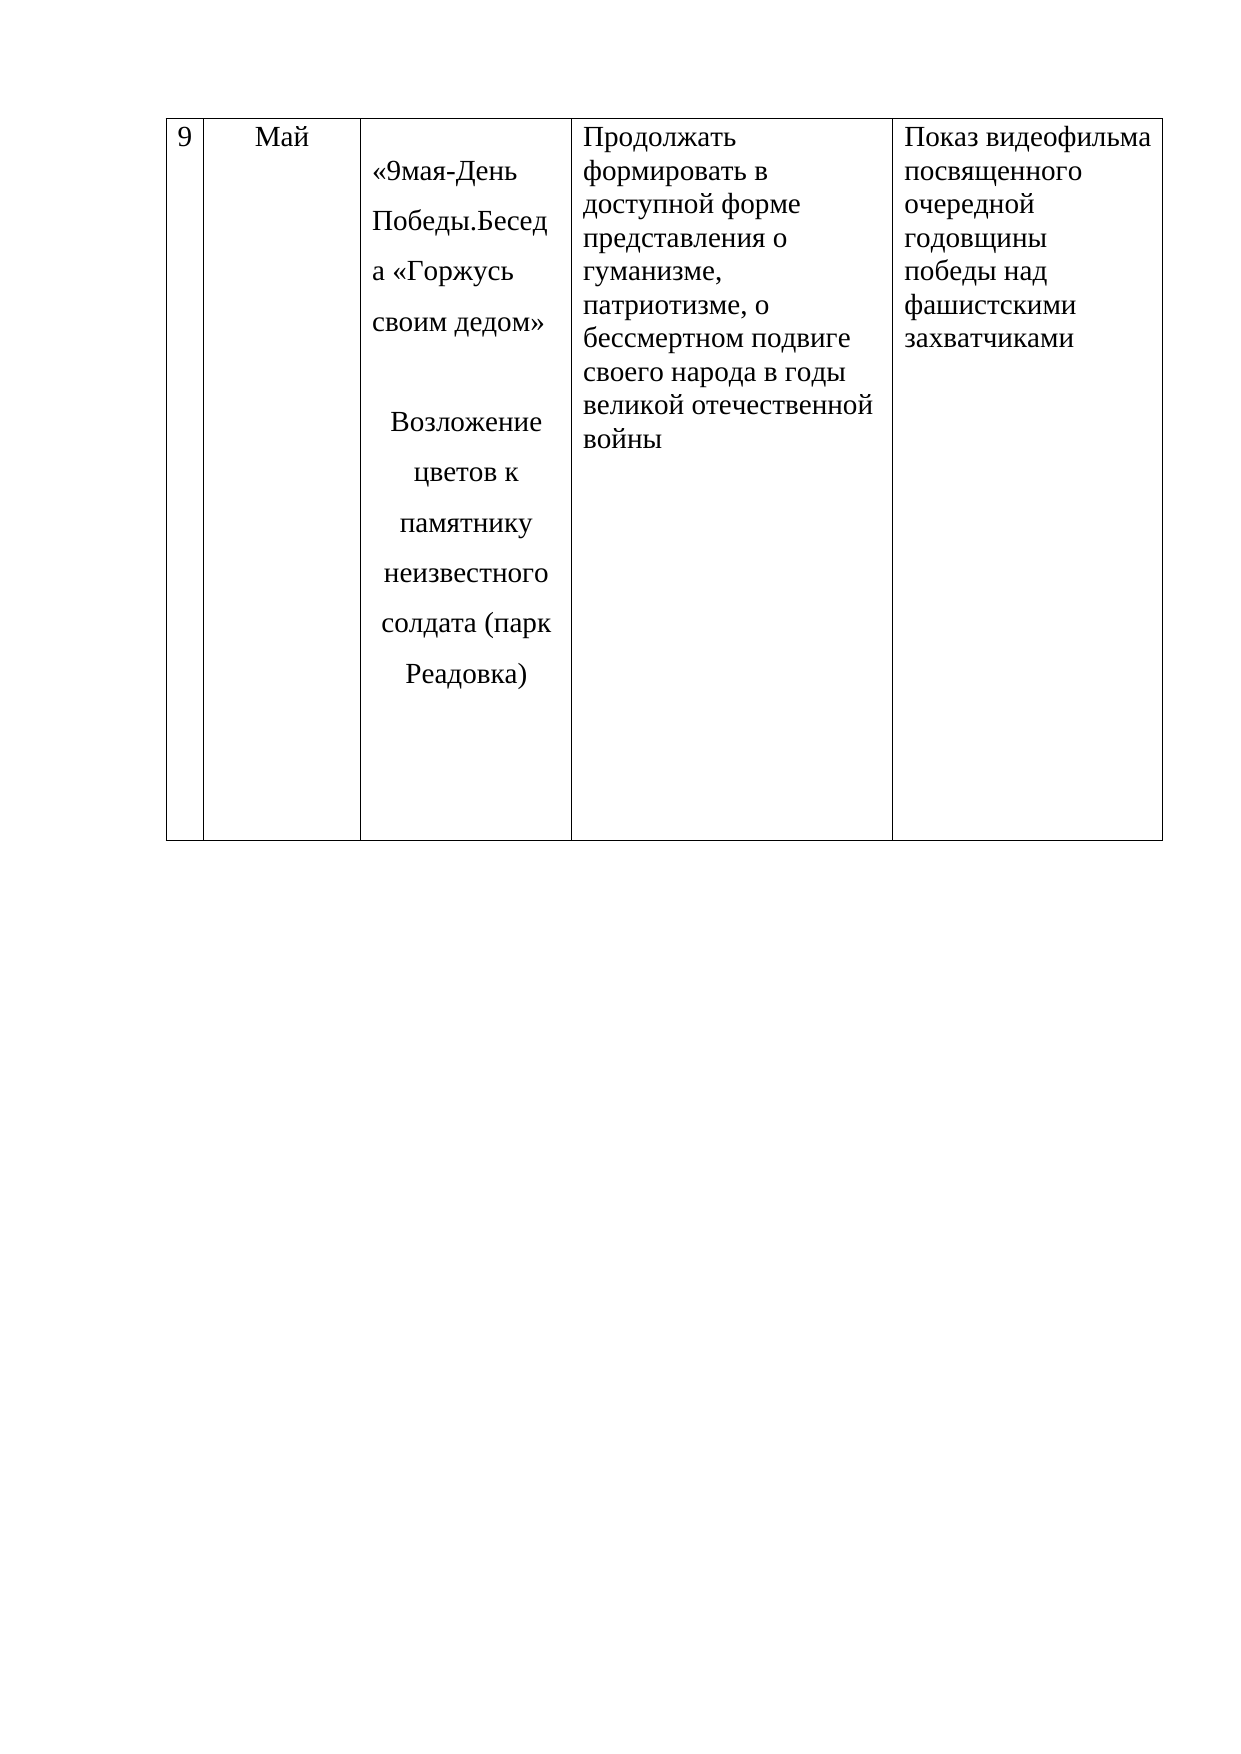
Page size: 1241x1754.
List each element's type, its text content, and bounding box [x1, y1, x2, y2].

table_header 9 [167, 119, 203, 840]
table_header «9мая-День Победы.Беседа «Горжусь своим дедом» Возложение цветов к памятнику неизвестного солдата (парк Реадовка) [361, 119, 571, 840]
table_header Май [204, 119, 360, 840]
table_header Продолжать формировать в доступной форме представления о гуманизме, патриотизме, о бессмертном подвиге своего народа в годы великой отечественной войны [572, 119, 892, 840]
table_header Показ видеофильма посвященного очередной годовщины победы над фашистскими захватчиками [893, 119, 1162, 840]
